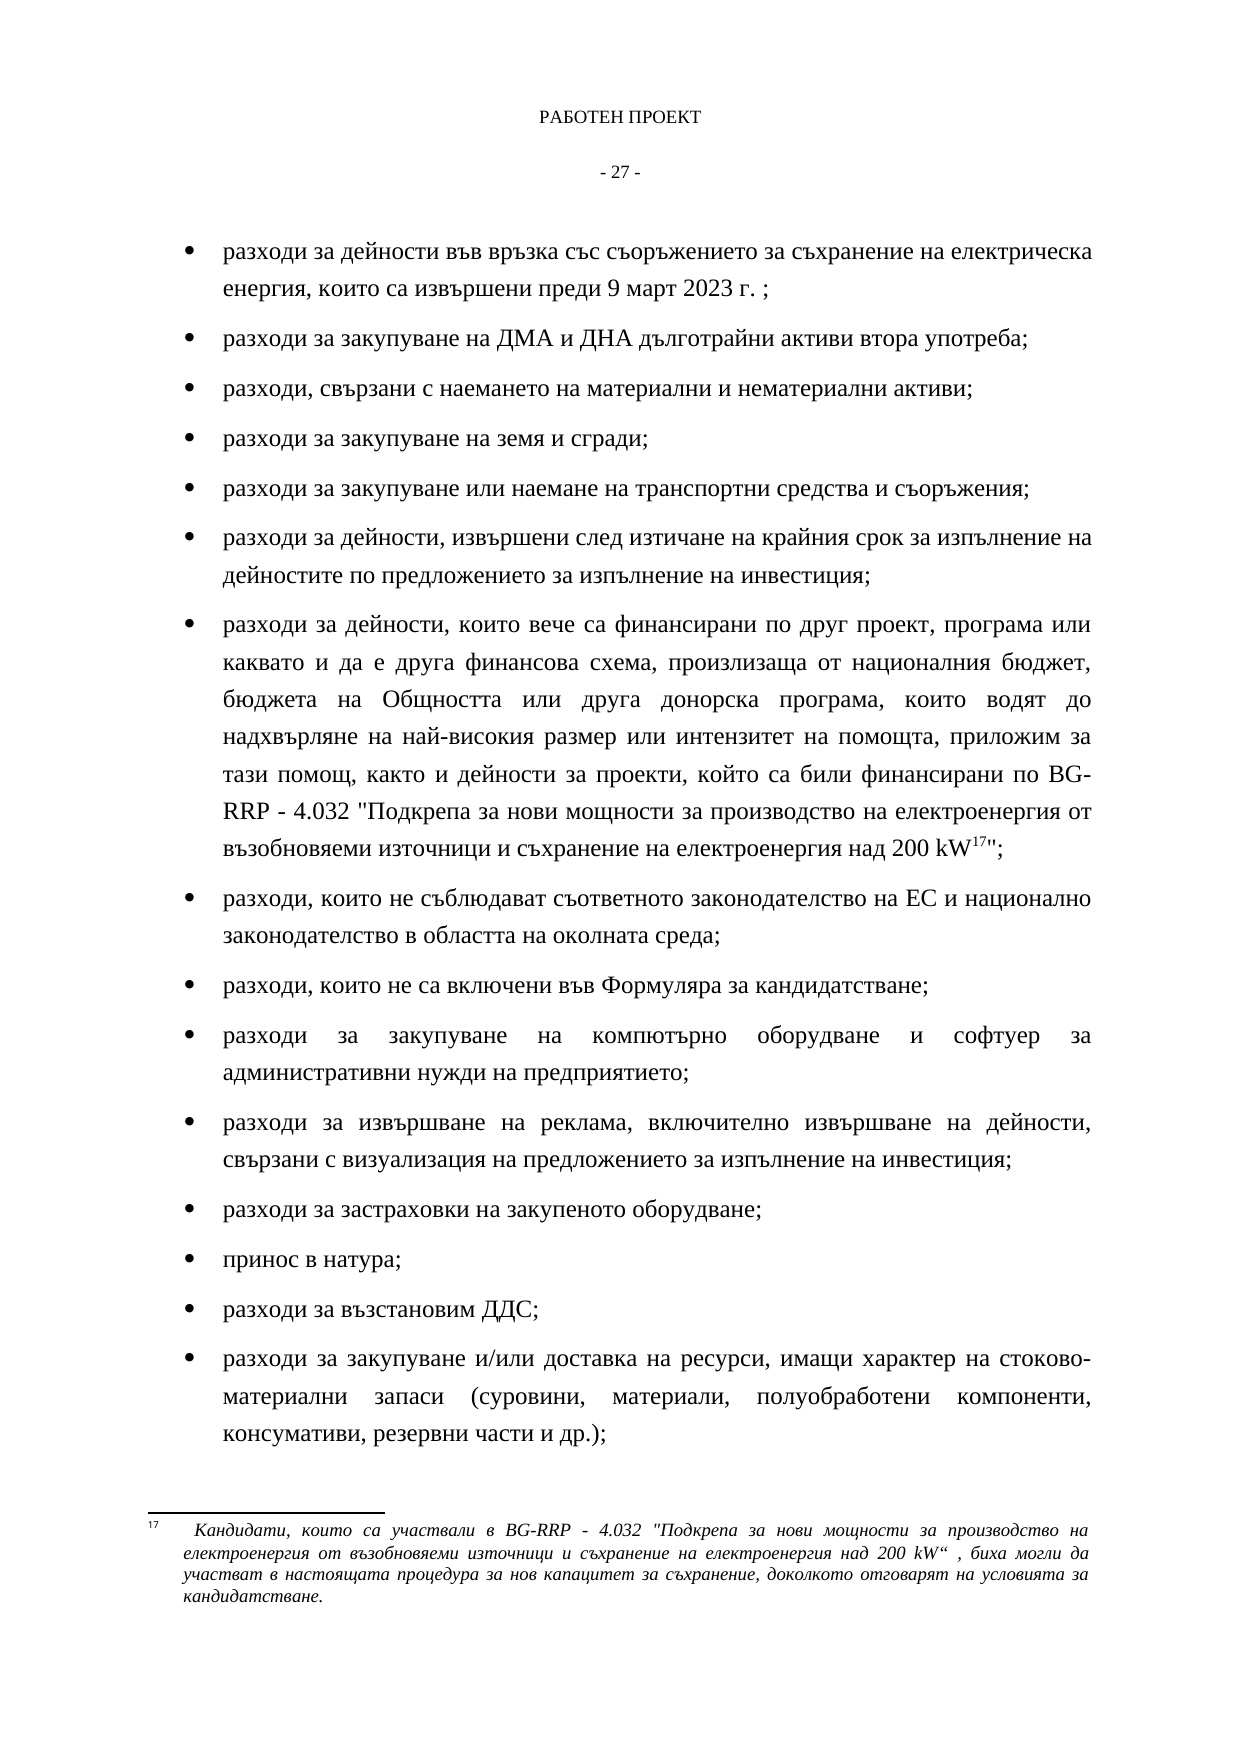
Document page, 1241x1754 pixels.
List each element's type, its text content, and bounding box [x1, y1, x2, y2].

list разходи за извършване на реклама, включително извършване на дейности, свързани с визуализация на предложението за изпълнение на инвестиция; [185, 1107, 1092, 1173]
list принос в натура; [185, 1244, 1092, 1273]
list разходи за закупуване на земя и сгради; [185, 423, 1092, 452]
list разходи за възстановим ДДС; [185, 1294, 1092, 1322]
list разходи за закупуване на компютърно оборудване и софтуер за административни нужди на предприятието; [185, 1020, 1092, 1086]
list разходи за дейности, които вече са финансирани по друг проект, програма или каквато и да е друга финансова схема, произлизаща от националния бюджет, бюджета на Общността или друга донорска програма, които водят до надхвърляне на най-високия размер или интензитет на помощта, приложим за тази помощ, както и дейности за проекти, който са били финансирани по BG-RRP - 4.032 "Подкрепа за нови мощности за производство на електроенергия от възобновяеми източници и съхранение на електроенергия над 200 kW"; [185, 609, 1092, 862]
list разходи за закупуване и/или доставка на ресурси, имащи характер на стоково-материални запаси (суровини, материали, полуобработени компоненти, консумативи, резервни части и др.); [185, 1343, 1092, 1447]
list разходи, свързани с наемането на материални и нематериални активи; [185, 373, 1092, 402]
list разходи за закупуване на ДМА и ДНА дълготрайни активи втора употреба; [185, 323, 1092, 352]
list разходи за закупуване или наемане на транспортни средства и съоръжения; [185, 473, 1092, 501]
list разходи, които не съблюдават съответното законодателство на ЕС и национално законодателство в областта на околната среда; [185, 883, 1092, 949]
list разходи, които не са включени във Формуляра за кандидатстване; [185, 970, 1092, 999]
list разходи за застраховки на закупеното оборудване; [185, 1194, 1092, 1223]
list разходи за дейности във връзка със съоръжението за съхранение на електрическа енергия, които са извършени преди 9 март 2023 г. ; [185, 236, 1092, 302]
list разходи за дейности, извършени след изтичане на крайния срок за изпълнение на дейностите по предложението за изпълнение на инвестиция; [185, 522, 1092, 588]
